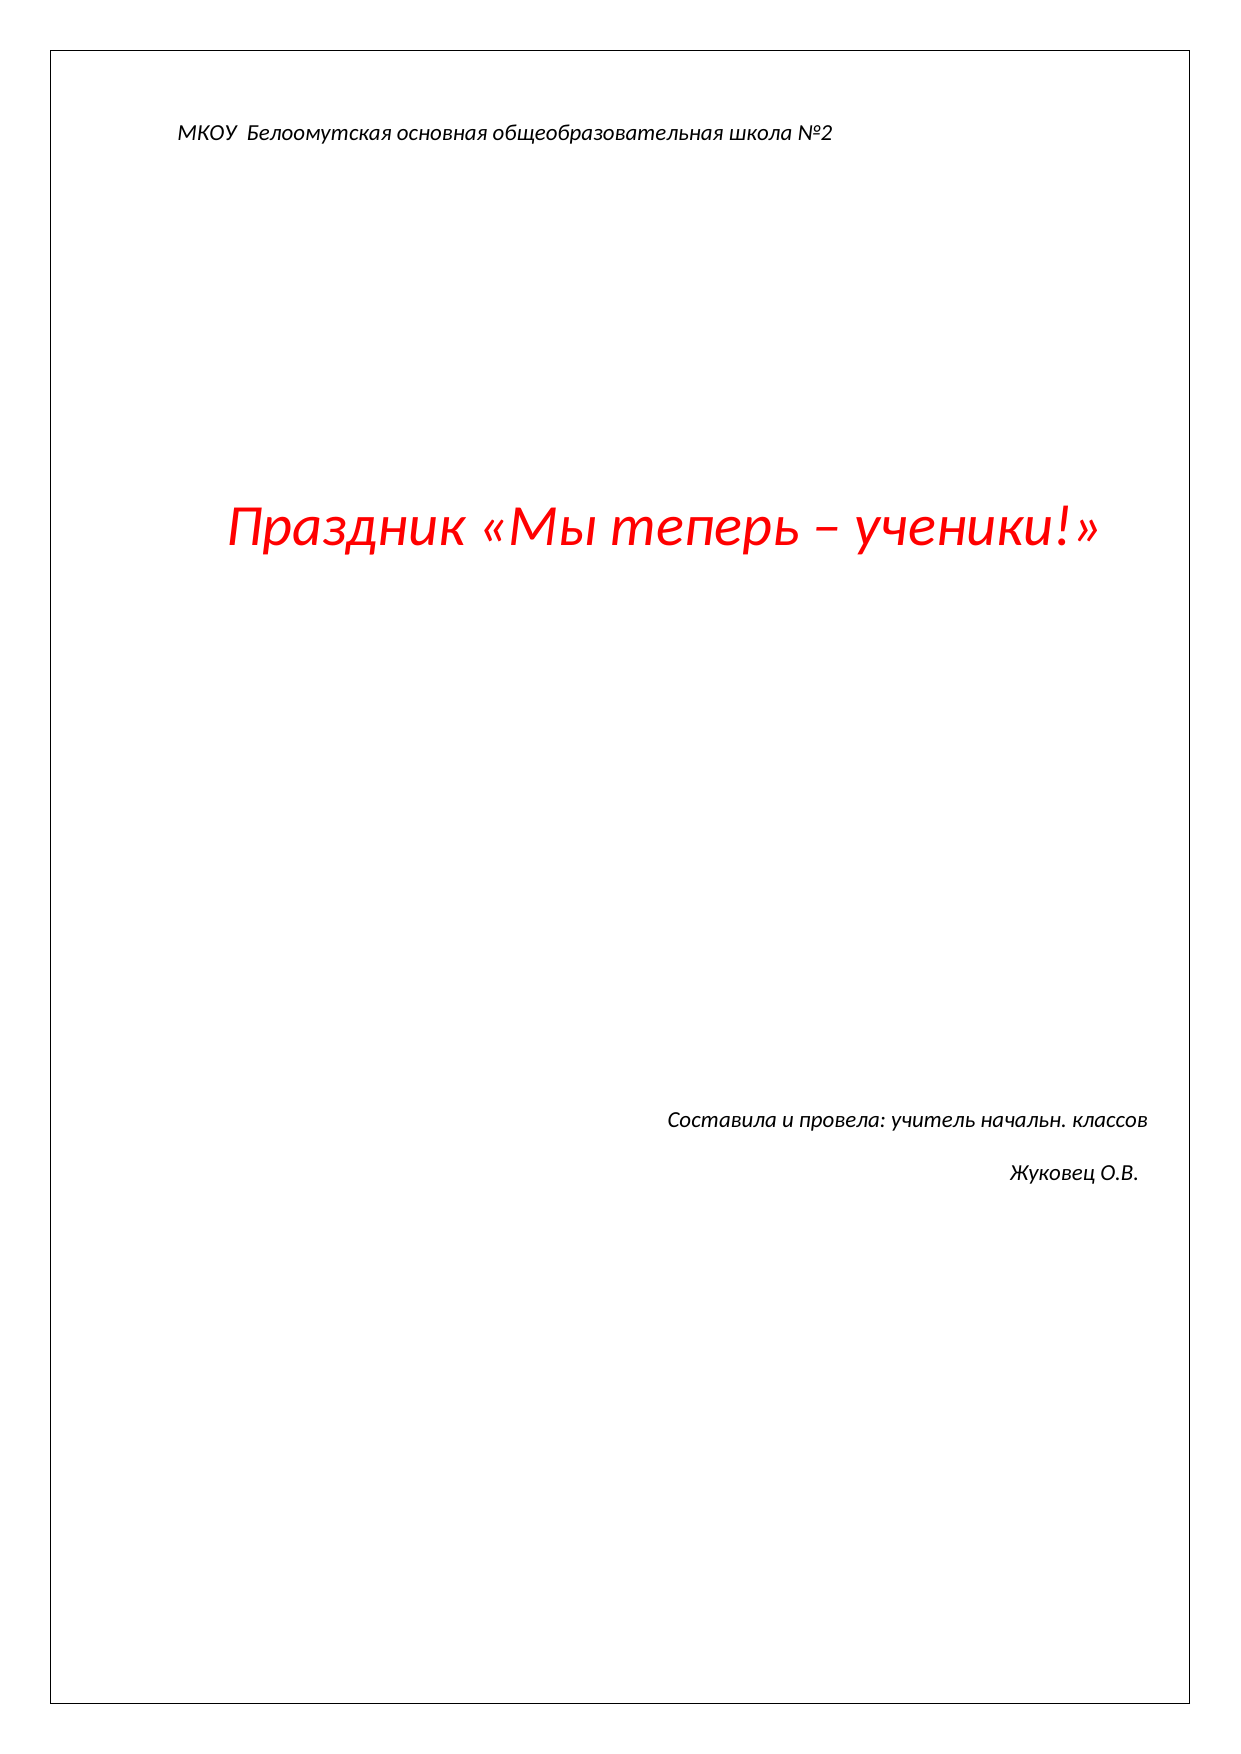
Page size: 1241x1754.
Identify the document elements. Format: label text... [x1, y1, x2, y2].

text Праздник «Мы теперь – ученики!» [177, 489, 1152, 560]
text Жуковец О.В. [177, 1158, 1152, 1186]
text Составила и провела: учитель начальн. классов [177, 1105, 1152, 1133]
text МКОУ Белоомутская основная общеобразовательная школа №2 [177, 118, 1152, 146]
